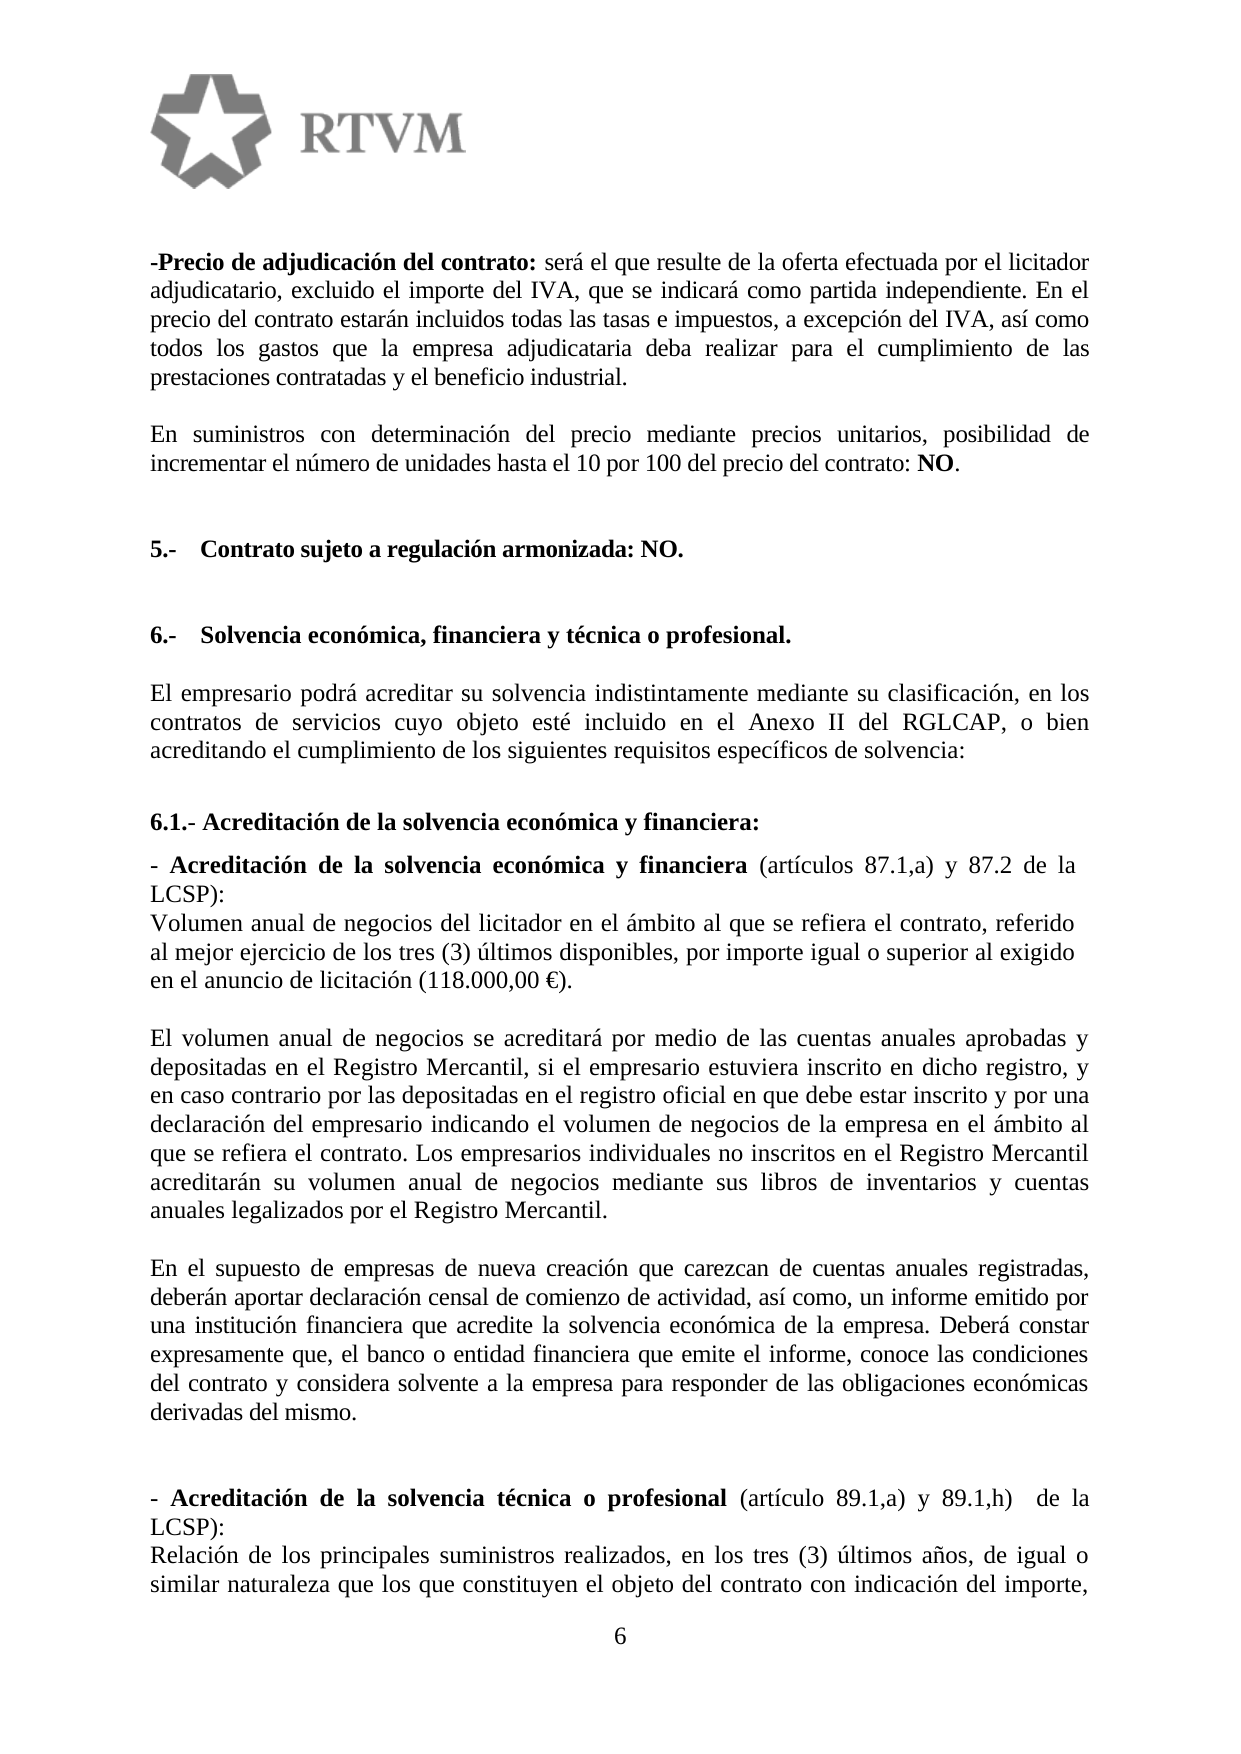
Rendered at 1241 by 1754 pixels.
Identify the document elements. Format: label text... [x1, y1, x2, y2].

text - Acreditación de la solvencia técnica o profesional (artículo 89.1,a) y 89.1,h) de la LCSP): [150, 1483, 1090, 1540]
text Volumen anual de negocios del licitador en el ámbito al que se refiera el contrato, referido al mejor ejercicio de los tres (3) últimos disponibles, por importe igual o superior al exigido en el anuncio de licitación (118.000,00 €). [150, 908, 1076, 994]
text En suministros con determinación del precio mediante precios unitarios, posibilidad de incrementar el número de unidades hasta el 10 por 100 del precio del contrato: NO. [150, 419, 1090, 477]
text El empresario podrá acreditar su solvencia indistintamente mediante su clasificación, en los contratos de servicios cuyo objeto esté incluido en el Anexo II del RGLCAP, o bien acreditando el cumplimiento de los siguientes requisitos específicos de solvencia: [150, 678, 1090, 764]
text -Precio de adjudicación del contrato: será el que resulte de la oferta efectuada por el licitador adjudicatario, excluido el importe del IVA, que se indicará como partida independiente. En el precio del contrato estarán incluidos todas las tasas e impuestos, a excepción del IVA, así como todos los gastos que la empresa adjudicataria deba realizar para el cumplimiento de las prestaciones contratadas y el beneficio industrial. [150, 247, 1090, 390]
text - Acreditación de la solvencia económica y financiera (artículos 87.1,a) y 87.2 de la LCSP): [150, 850, 1076, 908]
text 6.- Solvencia económica, financiera y técnica o profesional. [150, 620, 1090, 649]
text El volumen anual de negocios se acreditará por medio de las cuentas anuales aprobadas y depositadas en el Registro Mercantil, si el empresario estuviera inscrito en dicho registro, y en caso contrario por las depositadas en el registro oficial en que debe estar inscrito y por una declaración del empresario indicando el volumen de negocios de la empresa en el ámbito al que se refiera el contrato. Los empresarios individuales no inscritos en el Registro Mercantil acreditarán su volumen anual de negocios mediante sus libros de inventarios y cuentas anuales legalizados por el Registro Mercantil. [150, 1023, 1090, 1224]
text En el supuesto de empresas de nueva creación que carezcan de cuentas anuales registradas, deberán aportar declaración censal de comienzo de actividad, así como, un informe emitido por una institución financiera que acredite la solvencia económica de la empresa. Deberá constar expresamente que, el banco o entidad financiera que emite el informe, conoce las condiciones del contrato y considera solvente a la empresa para responder de las obligaciones económicas derivadas del mismo. [150, 1253, 1090, 1425]
text 5.- Contrato sujeto a regulación armonizada: NO. [150, 534, 1090, 563]
picture [150, 74, 466, 189]
text 6.1.- Acreditación de la solvencia económica y financiera: [150, 807, 1090, 836]
